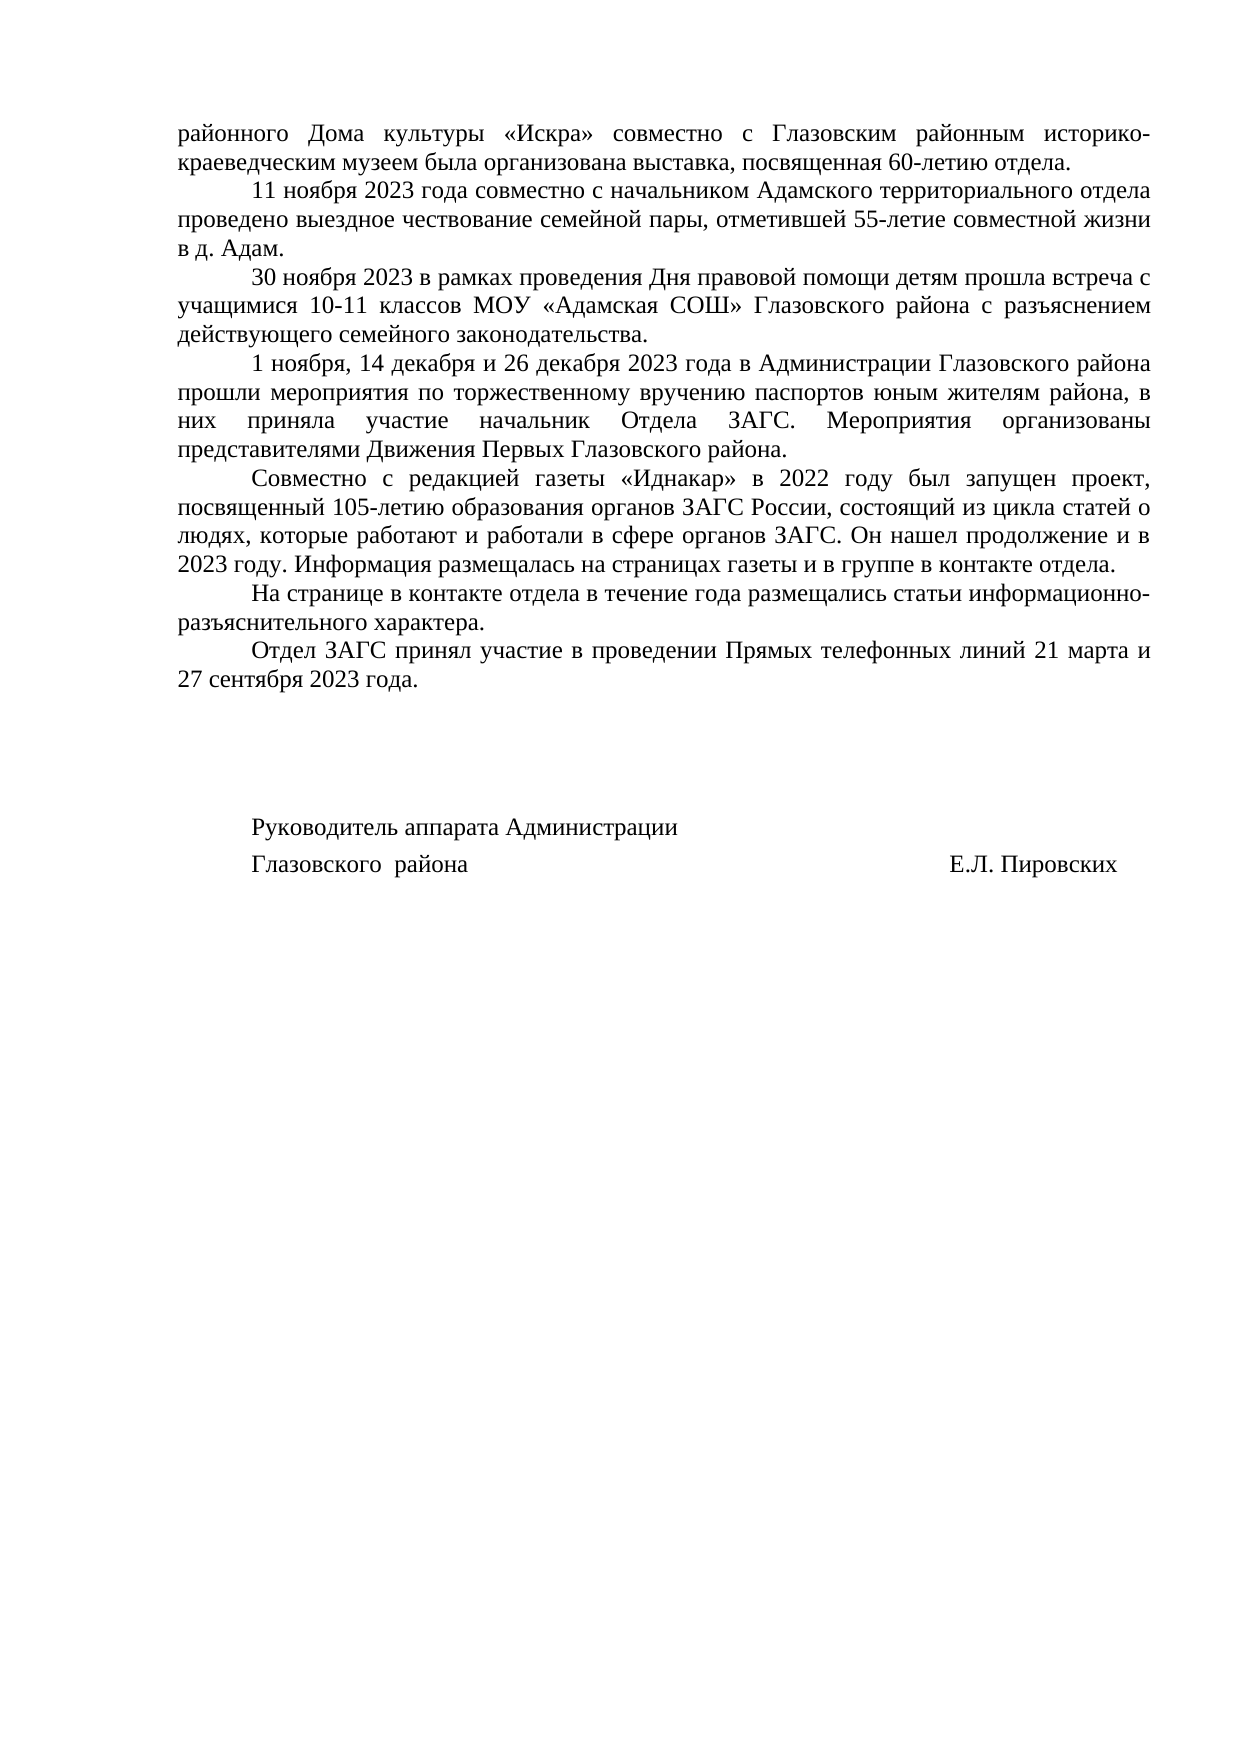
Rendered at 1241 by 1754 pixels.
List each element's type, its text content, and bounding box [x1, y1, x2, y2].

text На странице в контакте отдела в течение года размещались статьи информационно-разъяснительного характера. [177, 578, 1152, 636]
text 1 ноября, 14 декабря и 26 декабря 2023 года в Администрации Глазовского района прошли мероприятия по торжественному вручению паспортов юным жителям района, в них приняла участие начальник Отдела ЗАГС. Мероприятия организованы представителями Движения Первых Глазовского района. [177, 348, 1152, 463]
text Отдел ЗАГС принял участие в проведении Прямых телефонных линий 21 марта и 27 сентября 2023 года. [177, 636, 1152, 693]
text Глазовского района Е.Л. Пировских [177, 849, 1152, 878]
text 11 ноября 2023 года совместно с начальником Адамского территориального отдела проведено выездное чествование семейной пары, отметившей 55-летие совместной жизни в д. Адам. [177, 176, 1152, 262]
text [177, 118, 1152, 176]
text Руководитель аппарата Администрации [177, 812, 1152, 841]
text 30 ноября 2023 в рамках проведения Дня правовой помощи детям прошла встреча с учащимися 10-11 классов МОУ «Адамская СОШ» Глазовского района с разъяснением действующего семейного законодательства. [177, 262, 1152, 348]
text Совместно с редакцией газеты «Иднакар» в 2022 году был запущен проект, посвященный 105-летию образования органов ЗАГС России, состоящий из цикла статей о людях, которые работают и работали в сфере органов ЗАГС. Он нашел продолжение и в 2023 году. Информация размещалась на страницах газеты и в группе в контакте отдела. [177, 463, 1152, 578]
